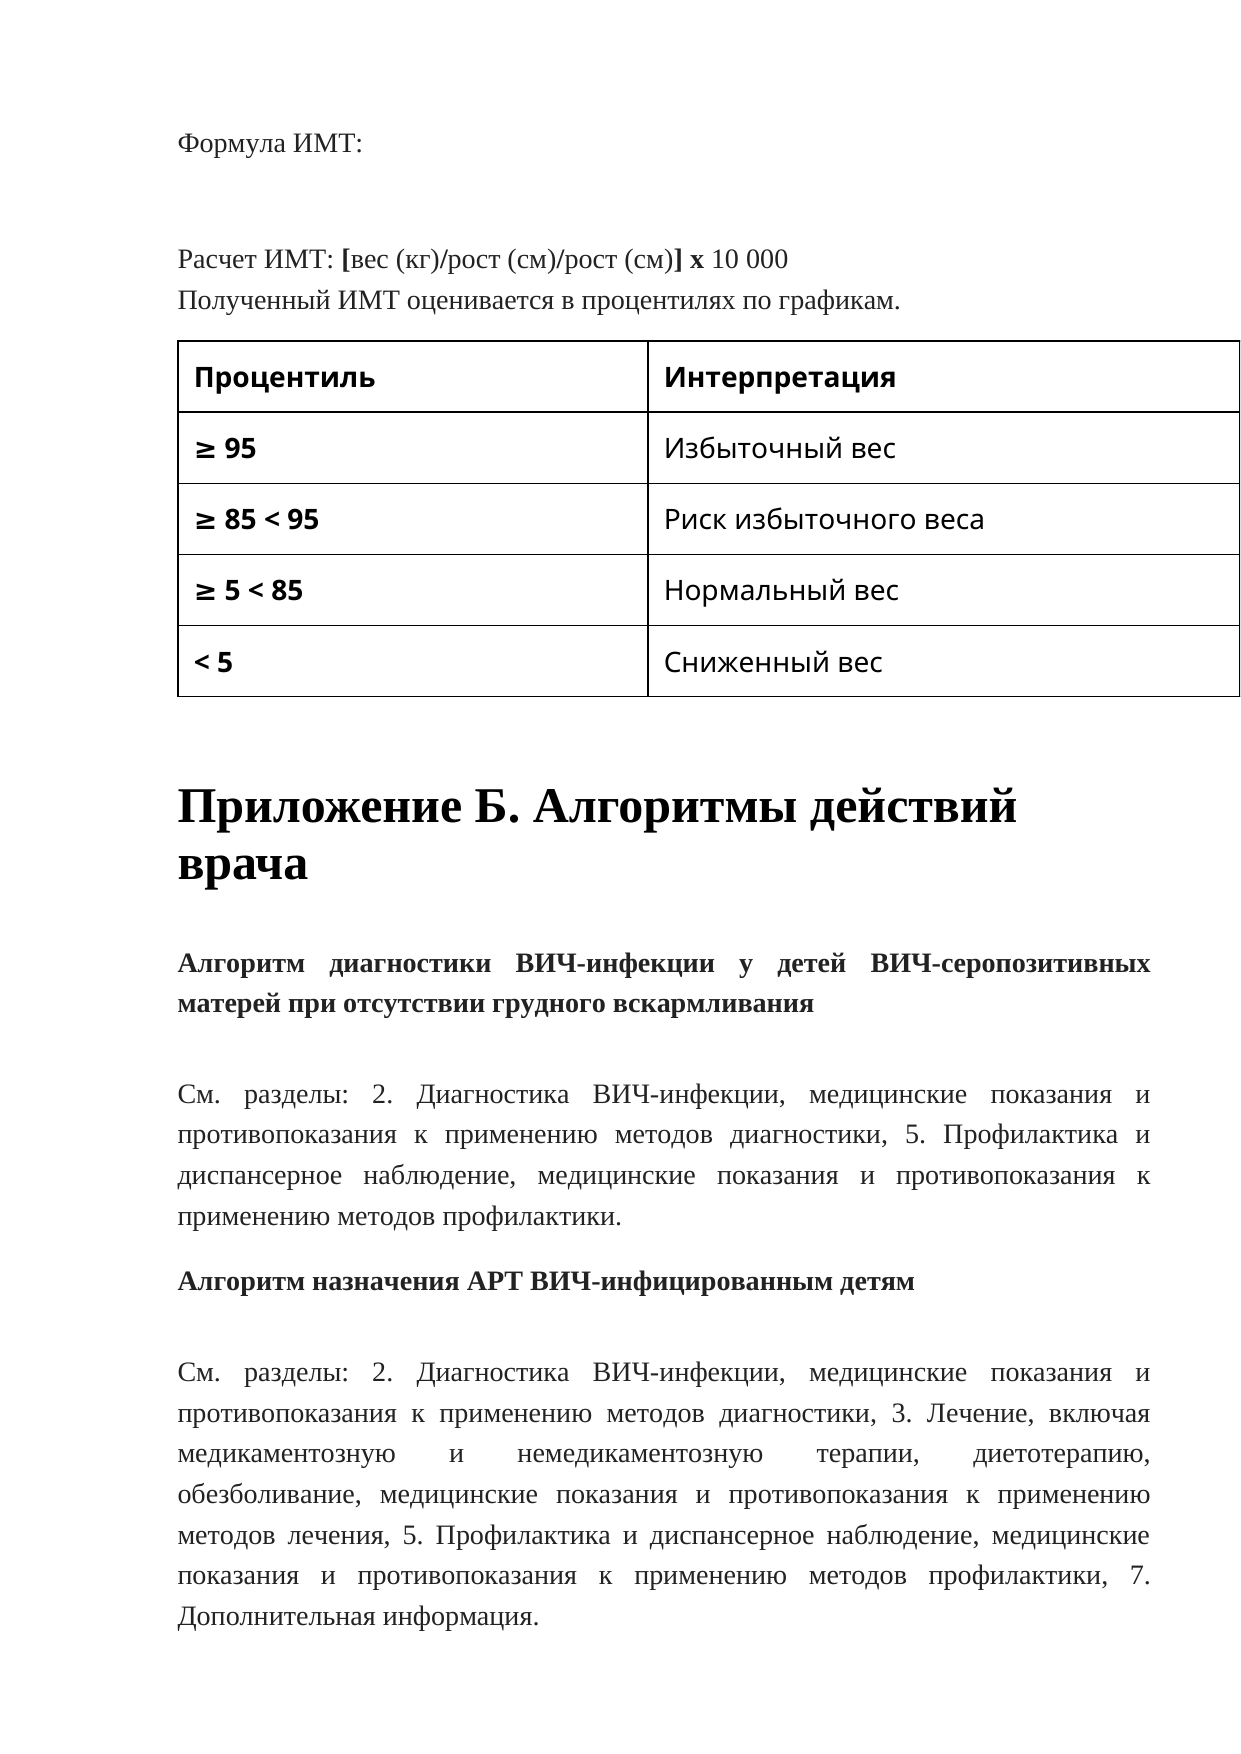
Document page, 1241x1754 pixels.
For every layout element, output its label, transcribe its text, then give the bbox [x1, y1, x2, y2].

text Алгоритм назначения АРТ ВИЧ-инфицированным детям [177, 1256, 1152, 1297]
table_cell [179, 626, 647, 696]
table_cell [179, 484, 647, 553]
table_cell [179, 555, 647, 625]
text Алгоритм диагностики ВИЧ-инфекции у детей ВИЧ-серопозитивных матерей при отсутствии грудного вскармливания [177, 937, 1152, 1019]
text Расчет ИМТ: [вес (кг)/рост (см)/рост (см)] х 10 000 [177, 234, 1152, 274]
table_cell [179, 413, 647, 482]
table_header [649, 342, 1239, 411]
text См. разделы: 2. Диагностика ВИЧ-инфекции, медицинские показания и противопоказания к применению методов диагностики, 5. Профилактика и диспансерное наблюдение, медицинские показания и противопоказания к применению методов профилактики. [177, 1069, 1152, 1231]
text Формула ИМТ: [177, 118, 1152, 159]
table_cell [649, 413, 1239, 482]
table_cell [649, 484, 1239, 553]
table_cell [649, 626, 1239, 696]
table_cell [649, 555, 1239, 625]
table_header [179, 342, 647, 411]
text Приложение Б. Алгоритмы действий врача [177, 776, 1152, 891]
text Полученный ИМТ оценивается в процентилях по графикам. [177, 274, 1152, 315]
